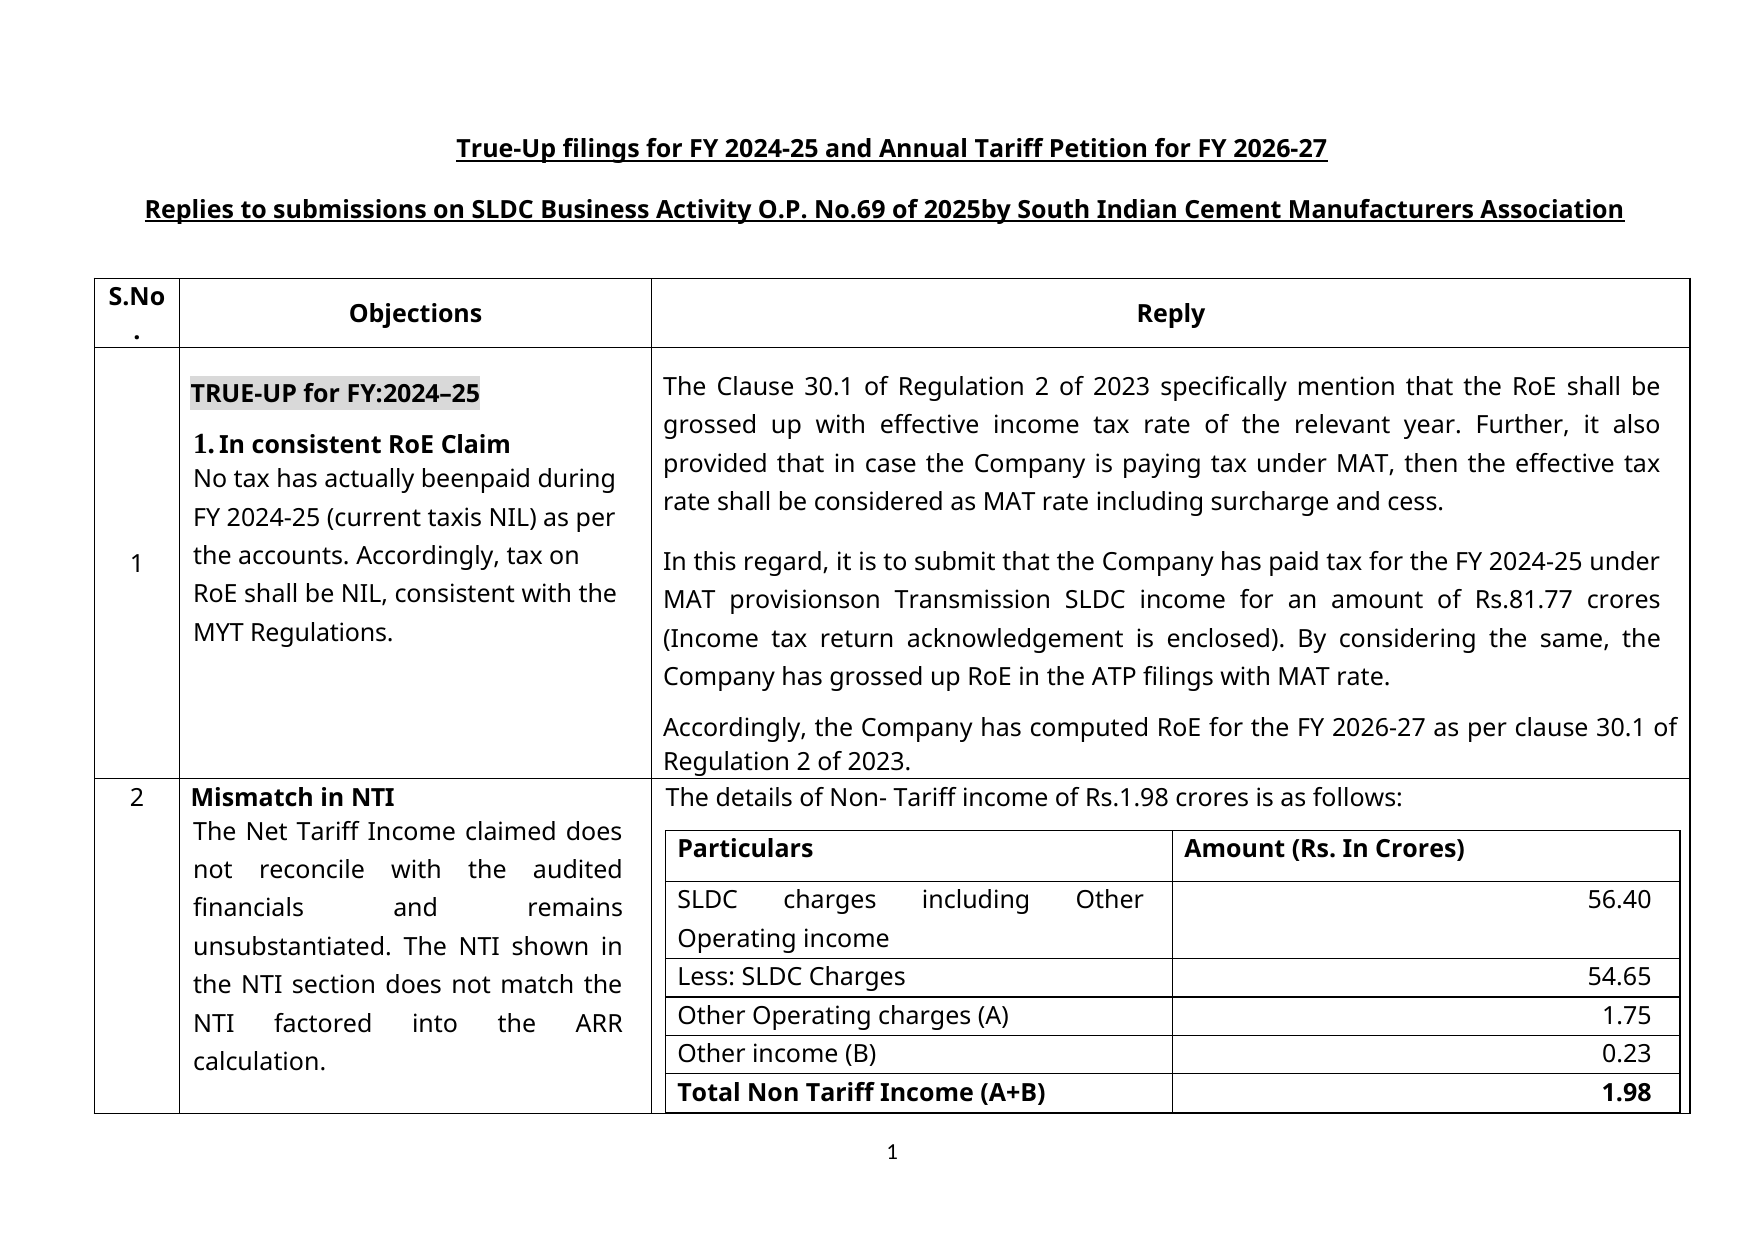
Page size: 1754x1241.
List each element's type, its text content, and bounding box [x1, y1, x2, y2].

table_cell TRUE-UP for FY:2024–25 In consistent RoE Claim No tax has actually beenpaid during FY 2024-25 (current taxis NIL) as per the accounts. Accordingly, tax on RoE shall be NIL, consistent with the MYT Regulations. [180, 348, 651, 778]
table_header Reply [652, 279, 1689, 347]
table_header S.No. [95, 279, 179, 347]
table_cell 2 [95, 779, 179, 1113]
table_cell 1 [95, 348, 179, 778]
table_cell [652, 779, 1689, 1113]
table_header Objections [180, 279, 651, 347]
text True-Up filings for FY 2024-25 and Annual Tariff Petition for FY 2026-27 [120, 131, 1664, 165]
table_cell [180, 779, 651, 1113]
table_cell The Clause 30.1 of Regulation 2 of 2023 specifically mention that the RoE shall be grossed up with effective income tax rate of the relevant year. Further, it also provided that in case the Company is paying tax under MAT, then the effective tax rate shall be considered as MAT rate including surcharge and cess. In this regard, it is to submit that the Company has paid tax for the FY 2024-25 under MAT provisionson Transmission SLDC income for an amount of Rs.81.77 crores (Income tax return acknowledgement is enclosed). By considering the same, the Company has grossed up RoE in the ATP filings with MAT rate. Accordingly, the Company has computed RoE for the FY 2026-27 as per clause 30.1 of Regulation 2 of 2023. [652, 348, 1689, 778]
text Replies to submissions on SLDC Business Activity O.P. No.69 of 2025by South Indian Cement Manufacturers Association [120, 191, 1649, 225]
